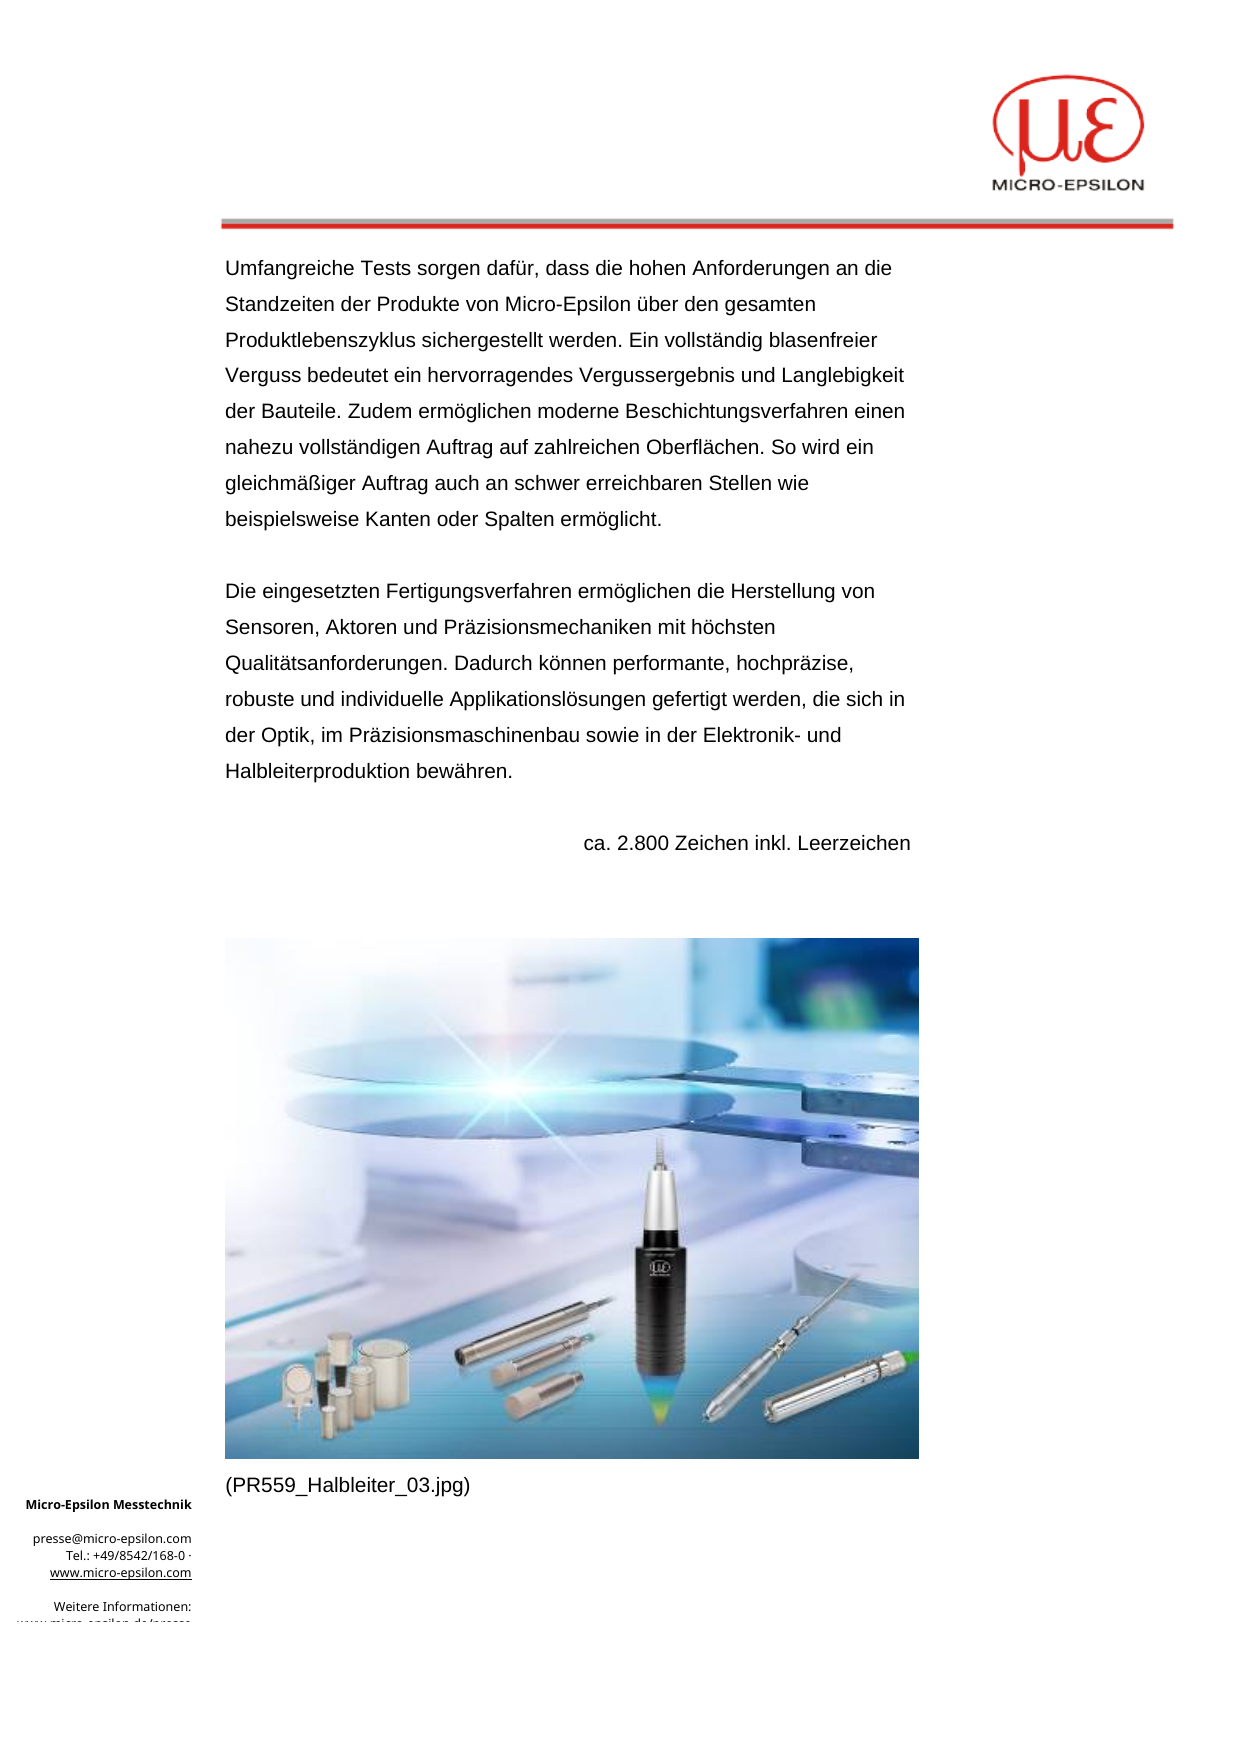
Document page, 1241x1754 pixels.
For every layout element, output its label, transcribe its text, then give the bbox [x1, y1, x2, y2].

picture [225, 938, 919, 1459]
text ca. 2.800 Zeichen inkl. Leerzeichen [520, 831, 919, 854]
text (PR559_Halbleiter_03.jpg) [225, 1473, 919, 1497]
text Die eingesetzten Fertigungsverfahren ermöglichen die Herstellung von Sensoren, Aktoren und Präzisionsmechaniken mit höchsten Qualitätsanforderungen. Dadurch können performante, hochpräzise, robuste und individuelle Applikationslösungen gefertigt werden, die sich in der Optik, im Präzisionsmaschinenbau sowie in der Elektronik- und Halbleiterproduktion bewähren. [225, 579, 919, 783]
text Umfangreiche Tests sorgen dafür, dass die hohen Anforderungen an die Standzeiten der Produkte von Micro-Epsilon über den gesamten Produktlebenszyklus sichergestellt werden. Ein vollständig blasenfreier Verguss bedeutet ein hervorragendes Vergussergebnis und Langlebigkeit der Bauteile. Zudem ermöglichen moderne Beschichtungsverfahren einen nahezu vollständigen Auftrag auf zahlreichen Oberflächen. So wird ein gleichmäßiger Auftrag auch an schwer erreichbaren Stellen wie beispielsweise Kanten oder Spalten ermöglicht. [225, 256, 919, 531]
